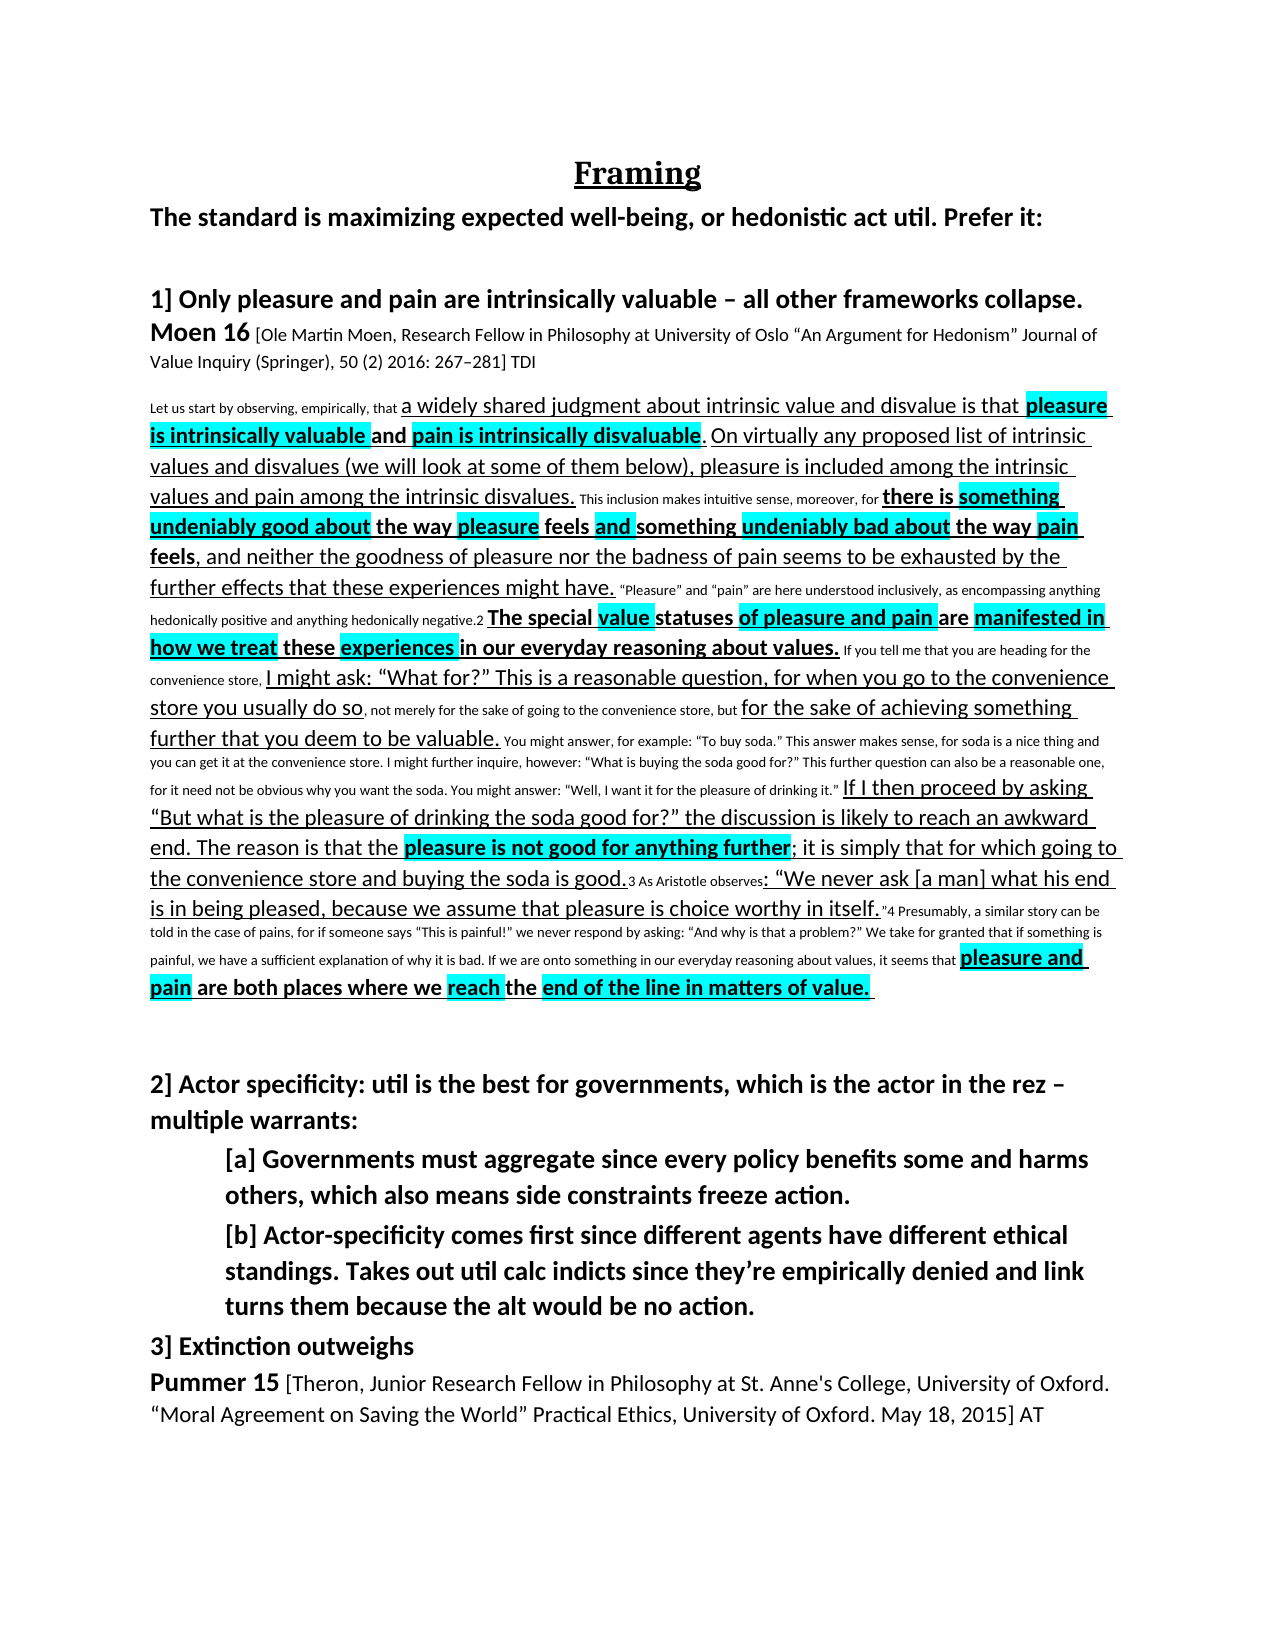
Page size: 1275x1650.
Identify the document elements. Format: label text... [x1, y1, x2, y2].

subtitle Framing [150, 154, 1125, 192]
subtitle The standard is maximizing expected well-being, or hedonistic act util. Prefer it: [150, 200, 1125, 233]
subtitle [a] Governments must aggregate since every policy benefits some and harms others, which also means side constraints freeze action. [225, 1143, 1125, 1211]
text Moen 16 [Ole Martin Moen, Research Fellow in Philosophy at University of Oslo “An Argument for Hedonism” Journal of Value Inquiry (Springer), 50 (2) 2016: 267–281] TDI [150, 315, 1125, 373]
subtitle 3] Extinction outweighs [150, 1329, 1125, 1362]
subtitle [b] Actor-specificity comes first since different agents have different ethical standings. Takes out util calc indicts since they’re empirically denied and link turns them because the alt would be no action. [225, 1218, 1125, 1322]
text Let us start by observing, empirically, that a widely shared judgment about intrinsic value and disvalue is that pleasure is intrinsically valuable and pain is intrinsically disvaluable. On virtually any proposed list of intrinsic values and disvalues (we will look at some of them below), pleasure is included among the intrinsic values and pain among the intrinsic disvalues. This inclusion makes intuitive sense, moreover, for there is something undeniably good about the way pleasure feels and something undeniably bad about the way pain feels, and neither the goodness of pleasure nor the badness of pain seems to be exhausted by the further effects that these experiences might have. “Pleasure” and “pain” are here understood inclusively, as encompassing anything hedonically positive and anything hedonically negative.2 The special value statuses of pleasure and pain are manifested in how we treat these experiences in our everyday reasoning about values. If you tell me that you are heading for the convenience store, I might ask: “What for?” This is a reasonable question, for when you go to the convenience store you usually do so, not merely for the sake of going to the convenience store, but for the sake of achieving something further that you deem to be valuable. You might answer, for example: “To buy soda.” This answer makes sense, for soda is a nice thing and you can get it at the convenience store. I might further inquire, however: “What is buying the soda good for?” This further question can also be a reasonable one, for it need not be obvious why you want the soda. You might answer: “Well, I want it for the pleasure of drinking it.” If I then proceed by asking “But what is the pleasure of drinking the soda good for?” the discussion is likely to reach an awkward end. The reason is that the pleasure is not good for anything further; it is simply that for which going to the convenience store and buying the soda is good.3 As Aristotle observes: “We never ask [a man] what his end is in being pleased, because we assume that pleasure is choice worthy in itself.”4 Presumably, a similar story can be told in the case of pains, for if someone says “This is painful!” we never respond by asking: “And why is that a problem?” We take for granted that if something is painful, we have a sufficient explanation of why it is bad. If we are onto something in our everyday reasoning about values, it seems that pleasure and pain are both places where we reach the end of the line in matters of value. [150, 391, 1125, 1001]
subtitle 1] Only pleasure and pain are intrinsically valuable – all other frameworks collapse. [150, 282, 1125, 315]
text Pummer 15 [Theron, Junior Research Fellow in Philosophy at St. Anne's College, University of Oxford. “Moral Agreement on Saving the World” Practical Ethics, University of Oxford. May 18, 2015] AT [150, 1365, 1125, 1428]
subtitle 2] Actor specificity: util is the best for governments, which is the actor in the rez – multiple warrants: [150, 1067, 1125, 1136]
